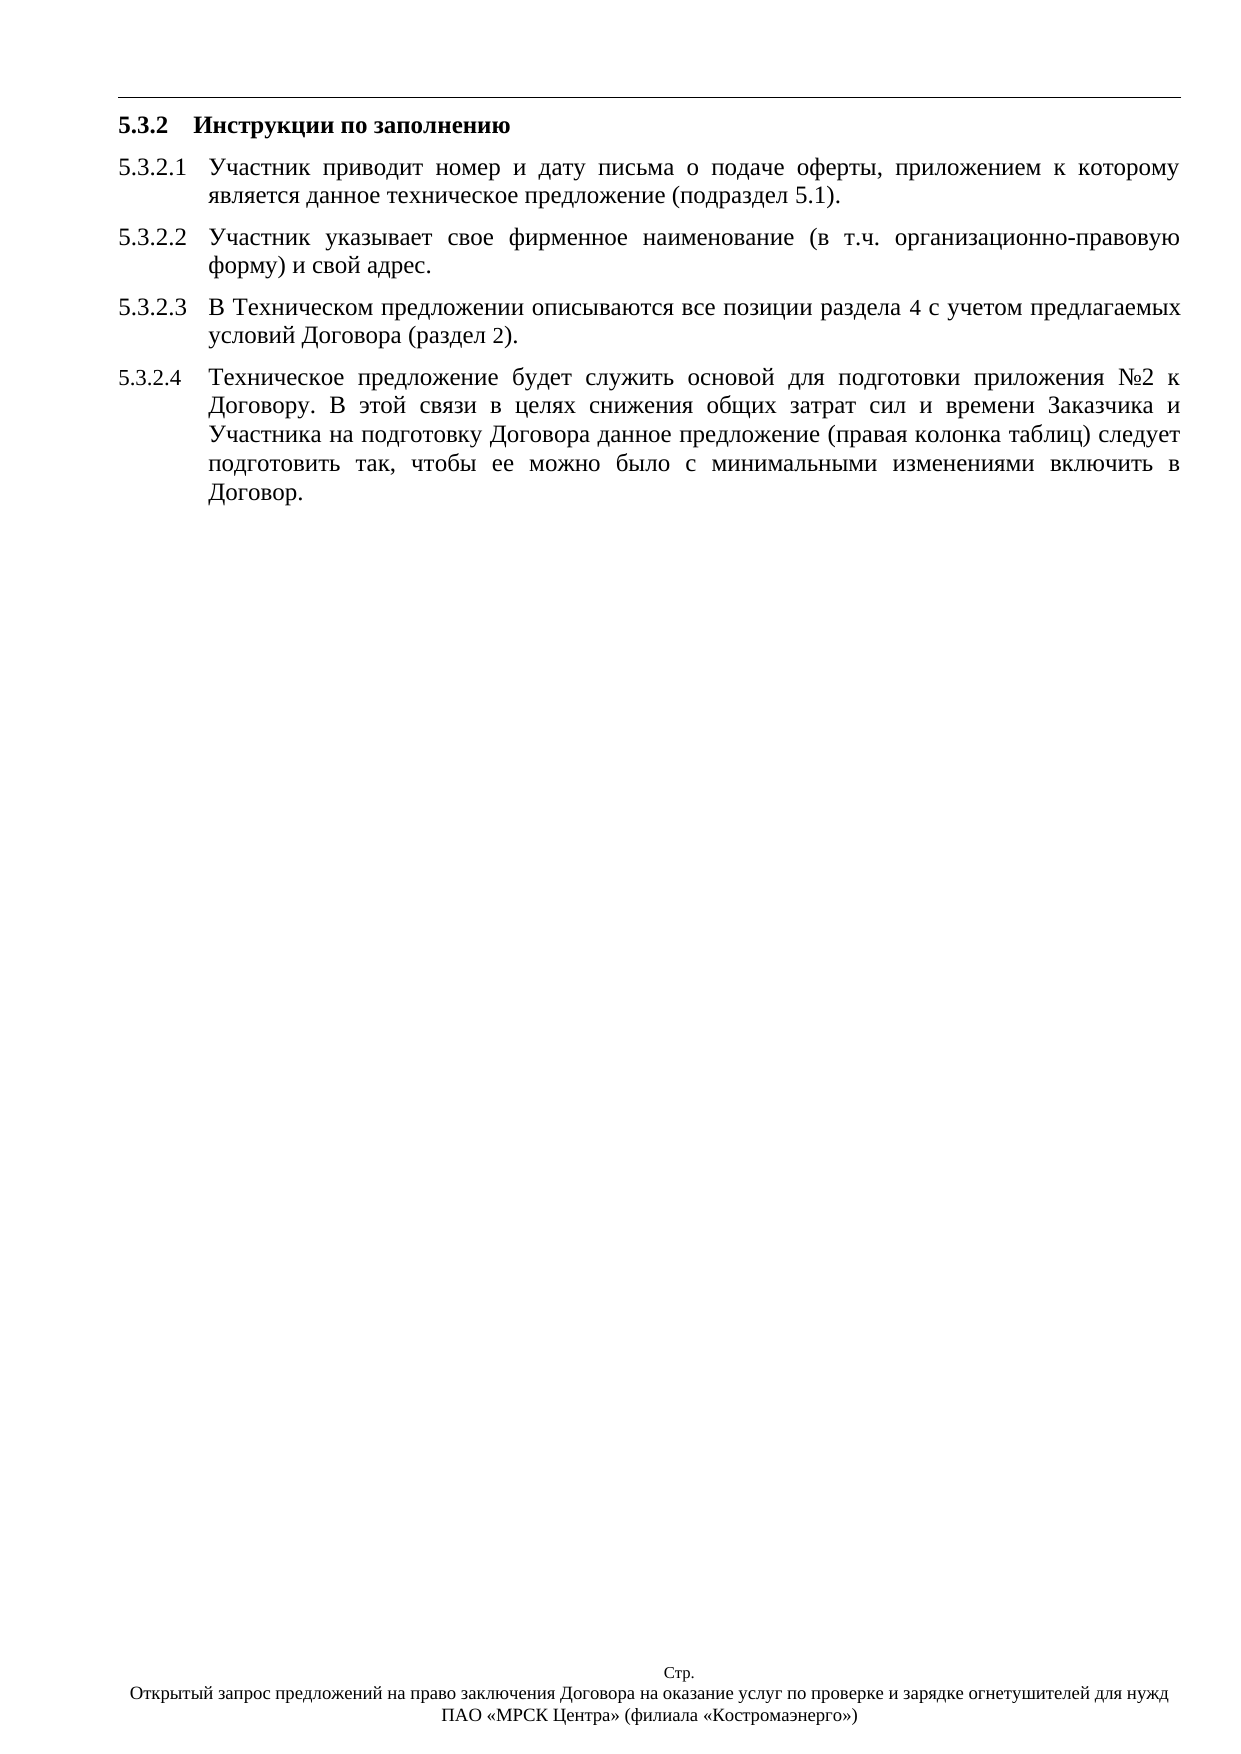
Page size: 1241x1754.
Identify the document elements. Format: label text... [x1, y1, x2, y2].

list Участник приводит номер и дату письма о подаче оферты, приложением к которому является данное техническое предложение (подраздел 5.1). [118, 152, 1181, 209]
subtitle Инструкции по заполнению [118, 111, 1181, 139]
list Техническое предложение будет служить основой для подготовки приложения №2 к Договору. В этой связи в целях снижения общих затрат сил и времени Заказчика и Участника на подготовку Договора данное предложение (правая колонка таблиц) следует подготовить так, чтобы ее можно было с минимальными изменениями включить в Договор. [118, 362, 1181, 506]
list В Техническом предложении описываются все позиции раздела 4 с учетом предлагаемых условий Договора (раздел 2). [118, 292, 1181, 349]
list Участник указывает свое фирменное наименование (в т.ч. организационно-правовую форму) и свой адрес. [118, 222, 1181, 279]
